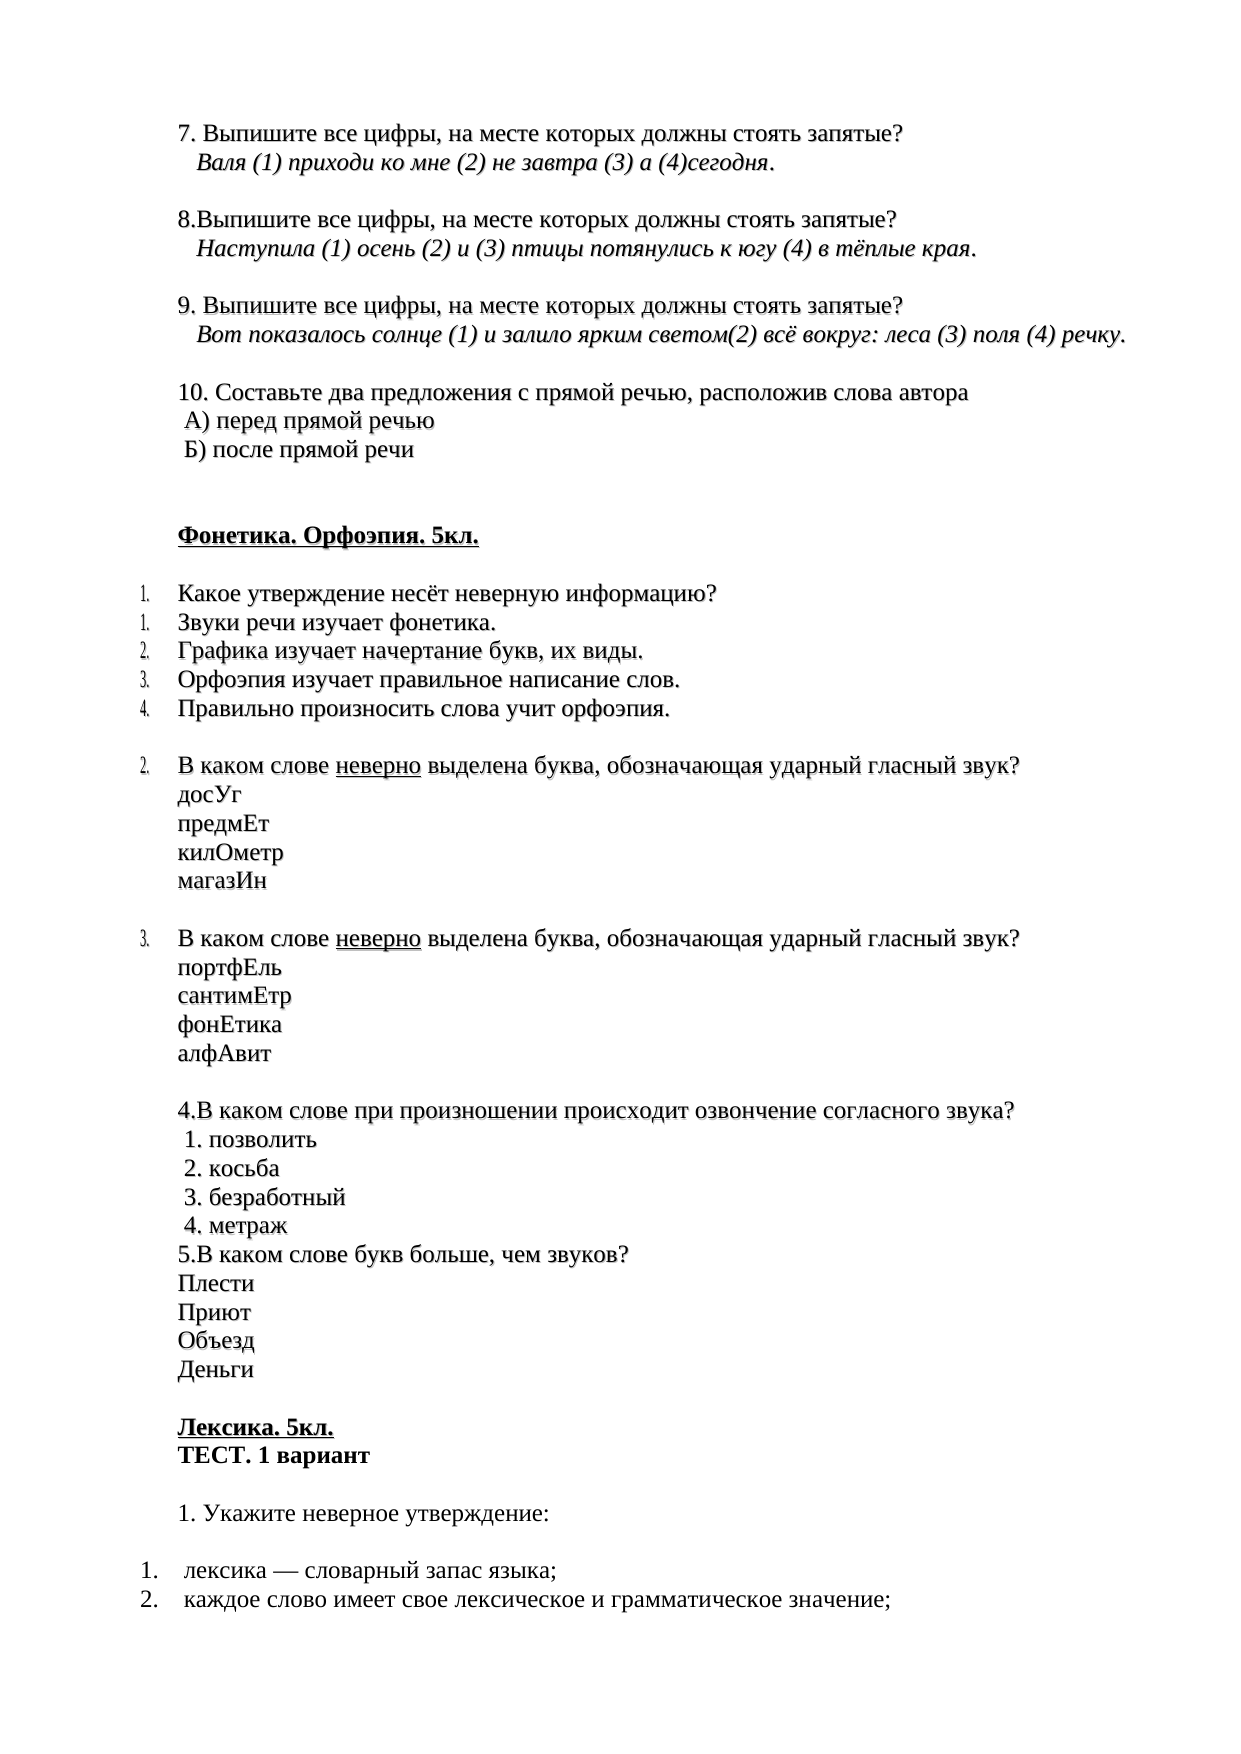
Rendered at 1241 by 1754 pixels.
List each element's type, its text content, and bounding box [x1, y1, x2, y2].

text Вот показалось солнце (1) и залило ярким светом(2) всё вокруг: леса (3) поля (4) речку. [177, 319, 1152, 348]
text Б) после прямой речи [177, 434, 1152, 463]
text 7. Выпишите все цифры, на месте которых должны стоять запятые? [177, 118, 1152, 147]
list В каком слове неверно выделена буква, обозначающая ударный гласный звук? [140, 751, 1152, 779]
text 3. безработный [177, 1182, 1152, 1211]
text 10. Составьте два предложения с прямой речью, расположив слова автора [177, 377, 1152, 406]
list лексика — словарный запас языка; [140, 1556, 1152, 1584]
text Валя (1) приходи ко мне (2) не завтра (3) а (4)сегодня. [177, 147, 1152, 176]
text 5.В каком слове букв больше, чем звуков? [177, 1239, 1152, 1268]
text 4. метраж [177, 1211, 1152, 1239]
list Правильно произносить слова учит орфоэпия. [140, 693, 1152, 722]
text Плести [177, 1268, 1152, 1297]
text фонЕтика [177, 1009, 1152, 1038]
text А) перед прямой речью [177, 406, 1152, 434]
text магазИн [177, 866, 1152, 894]
text портфЕль [177, 952, 1152, 981]
list каждое слово имеет свое лексическое и грамматическое значение; [140, 1584, 1152, 1613]
text сантимЕтр [177, 981, 1152, 1009]
text Лексика. 5кл. [177, 1412, 1152, 1441]
text Фонетика. Орфоэпия. 5кл. [177, 521, 1152, 549]
text 1. позволить [177, 1124, 1152, 1153]
text Объезд [177, 1326, 1152, 1354]
text предмЕт [177, 808, 1152, 837]
text 8.Выпишите все цифры, на месте которых должны стоять запятые? [177, 204, 1152, 233]
text Приют [177, 1297, 1152, 1326]
list Звуки речи изучает фонетика. [140, 607, 1152, 636]
list Орфоэпия изучает правильное написание слов. [140, 664, 1152, 693]
text алфАвит [177, 1038, 1152, 1067]
text Наступила (1) осень (2) и (3) птицы потянулись к югу (4) в тёплые края. [177, 233, 1152, 262]
text 9. Выпишите все цифры, на месте которых должны стоять запятые? [177, 291, 1152, 319]
text 1. Укажите неверное утверждение: [177, 1498, 1152, 1527]
text Деньги [177, 1354, 1152, 1383]
list Графика изучает начертание букв, их виды. [140, 636, 1152, 664]
text 4.В каком слове при произношении происходит озвончение согласного звука? [177, 1096, 1152, 1124]
text килОметр [177, 837, 1152, 866]
text 2. косьба [177, 1153, 1152, 1182]
list В каком слове неверно выделена буква, обозначающая ударный гласный звук? [140, 923, 1152, 952]
list Какое утверждение несёт неверную информацию? [140, 578, 1152, 607]
text досУг [177, 779, 1152, 808]
text ТЕСТ. 1 вариант [177, 1441, 1152, 1469]
